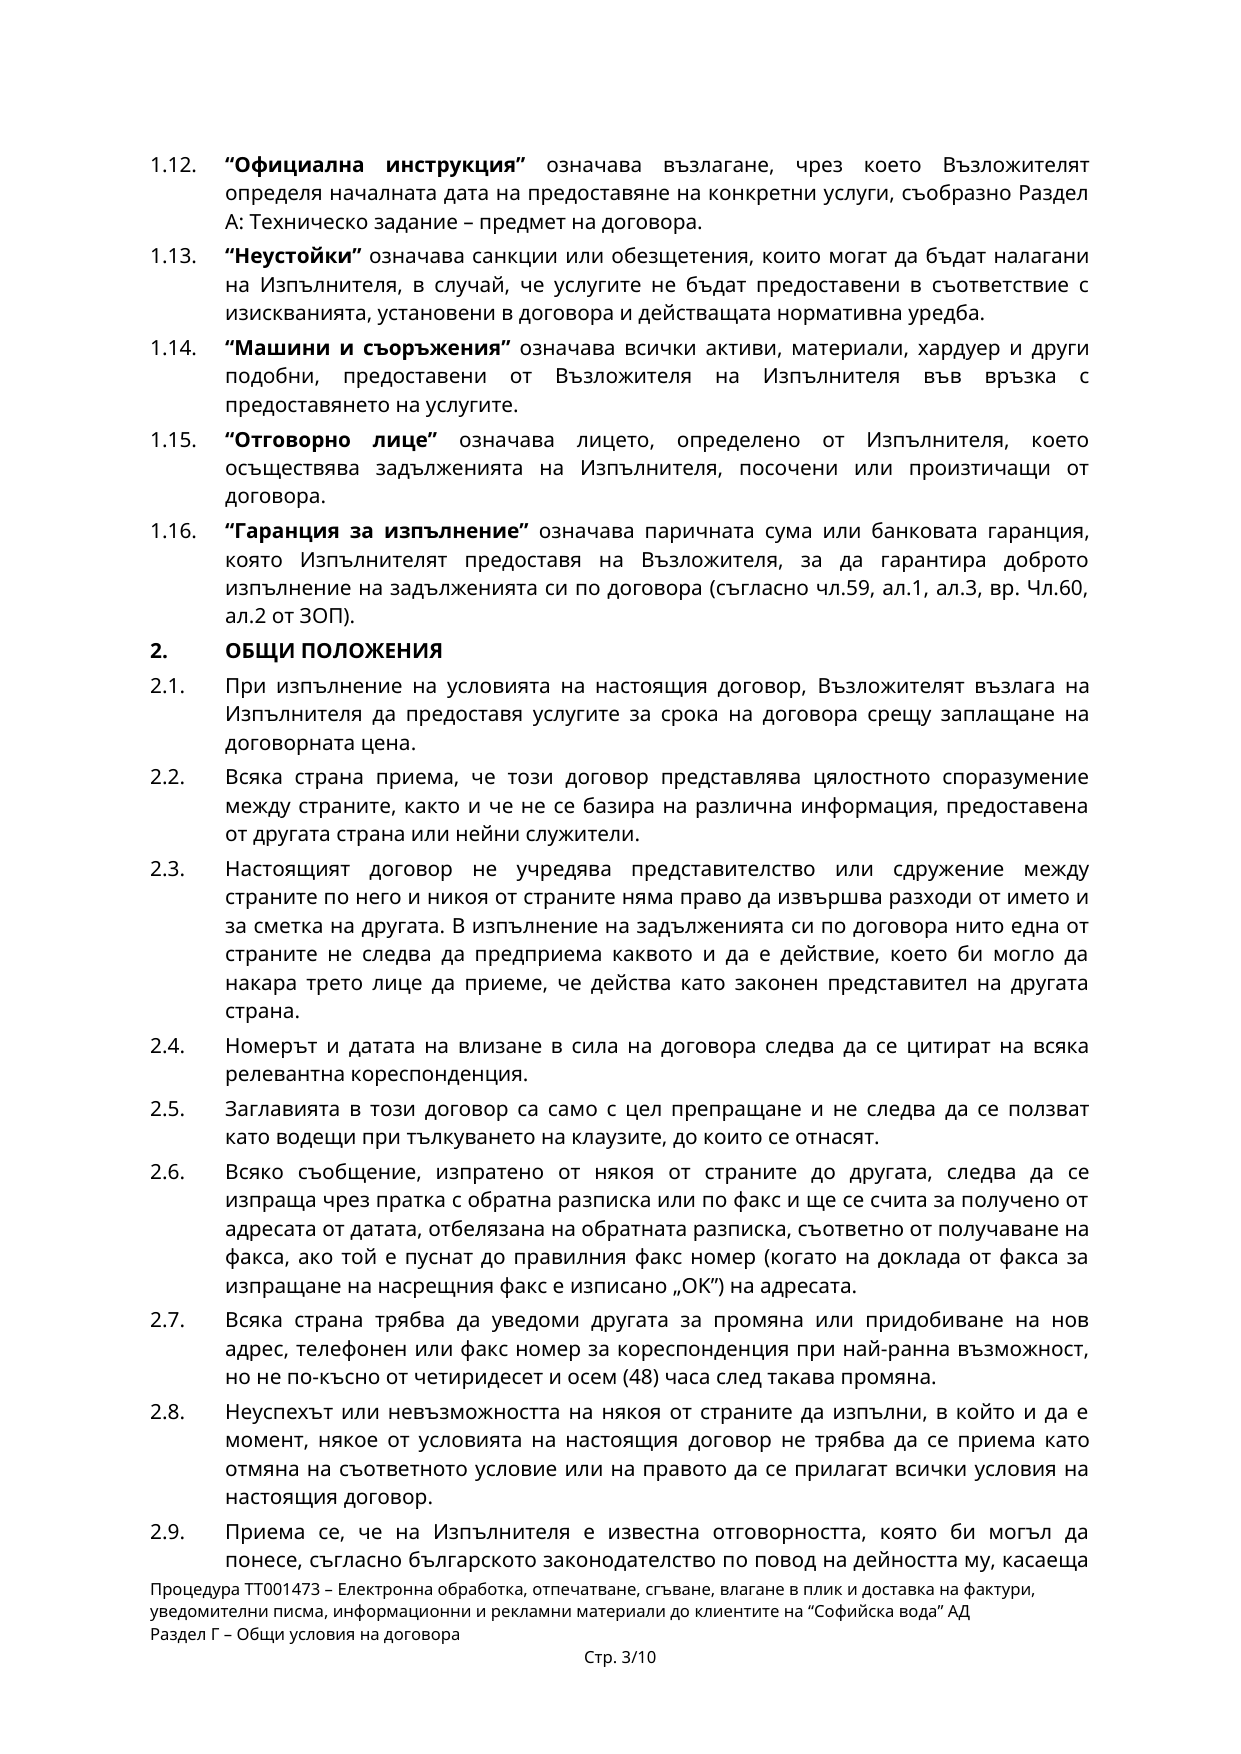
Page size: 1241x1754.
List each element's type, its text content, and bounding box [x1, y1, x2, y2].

list Настоящият договор не учредява представителство или сдружение между страните по него и никоя от страните няма право да извършва разходи от името и за сметка на другата. В изпълнение на задълженията си по договора нито една от страните не следва да предприема каквото и да е действие, което би могло да накара трето лице да приеме, че действа като законен представител на другата страна. [150, 854, 1090, 1025]
list “Отговорно лице” означава лицето, определено от Изпълнителя, което осъществява задълженията на Изпълнителя, посочени или произтичащи от договора. [150, 425, 1090, 510]
list Всяка страна трябва да уведоми другата за промяна или придобиване на нов адрес, телефонен или факс номер за кореспонденция при най-ранна възможност, но не по-късно от четиридесет и осем (48) часа след такава промяна. [150, 1306, 1090, 1391]
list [150, 1517, 1090, 1574]
list “Неустойки” означава санкции или обезщетения, които могат да бъдат налагани на Изпълнителя, в случай, че услугите не бъдат предоставени в съответствие с изискванията, установени в договора и действащата нормативна уредба. [150, 242, 1090, 327]
list Заглавията в този договор са само с цел препращане и не следва да се ползват като водещи при тълкуването на клаузите, до които се отнасят. [150, 1094, 1090, 1151]
list Неуспехът или невъзможността на някоя от страните да изпълни, в който и да е момент, някое от условията на настоящия договор не трябва да се приема като отмяна на съответното условие или на правото да се прилагат всички условия на настоящия договор. [150, 1397, 1090, 1511]
list Номерът и датата на влизане в сила на договора следва да се цитират на всяка релевантна кореспонденция. [150, 1031, 1090, 1088]
list “Официална инструкция” означава възлагане, чрез което Възложителят определя началната дата на предоставяне на конкретни услуги, съобразно Раздел А: Техническо задание – предмет на договора. [150, 150, 1090, 235]
list “Машини и съоръжения” означава всички активи, материали, хардуер и други подобни, предоставени от Възложителя на Изпълнителя във връзка с предоставянето на услугите. [150, 333, 1090, 418]
list ОБЩИ ПОЛОЖЕНИЯ [150, 636, 1090, 665]
list При изпълнение на условията на настоящия договор, Възложителят възлага на Изпълнителя да предоставя услугите за срока на договора срещу заплащане на договорната цена. [150, 671, 1090, 756]
list Всяка страна приема, че този договор представлява цялостното споразумение между страните, както и че не се базира на различна информация, предоставена от другата страна или нейни служители. [150, 762, 1090, 848]
list “Гаранция за изпълнение” означава паричната сума или банковата гаранция, която Изпълнителят предоставя на Възложителя, за да гарантира доброто изпълнение на задълженията си по договора (съгласно чл.59, ал.1, ал.3, вр. Чл.60, ал.2 от ЗОП). [150, 516, 1090, 630]
list Всяко съобщение, изпратено от някоя от страните до другата, следва да се изпраща чрез пратка с обратна разписка или по факс и ще се счита за получено от адресата от датата, отбелязана на обратната разписка, съответно от получаване на факса, ако той е пуснат до правилния факс номер (когато на доклада от факса за изпращане на насрещния факс е изписано „OK”) на адресата. [150, 1157, 1090, 1299]
